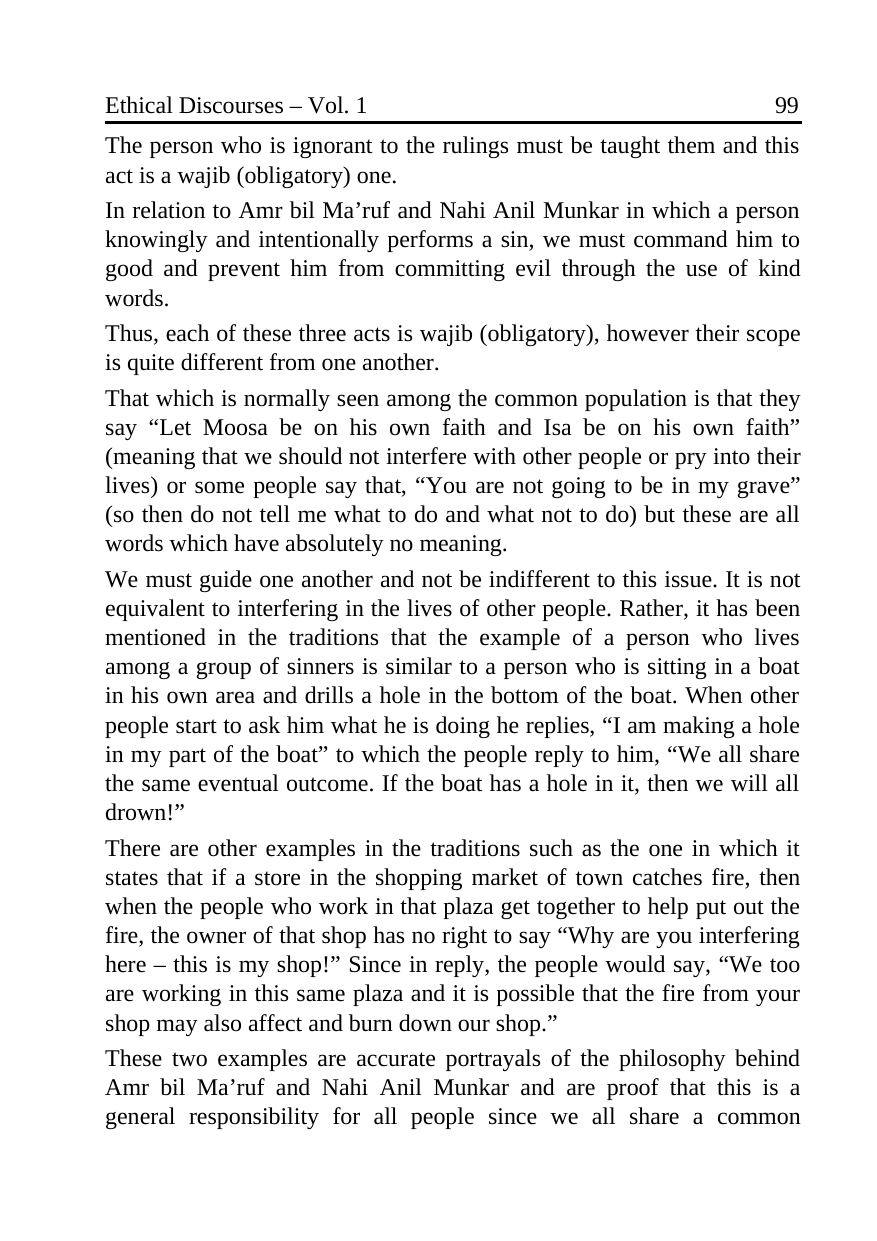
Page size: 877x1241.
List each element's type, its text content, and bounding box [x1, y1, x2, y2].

text The person who is ignorant to the rulings must be taught them and this act is a wajib (obligatory) one. [105, 131, 802, 189]
text We must guide one another and not be indifferent to this issue. It is not equivalent to interfering in the lives of other people. Rather, it has been mentioned in the traditions that the example of a person who lives among a group of sinners is similar to a person who is sitting in a boat in his own area and drills a hole in the bottom of the boat. When other people start to ask him what he is doing he replies, “I am making a hole in my part of the boat” to which the people reply to him, “We all share the same eventual outcome. If the boat has a hole in it, then we will all drown!” [105, 564, 802, 826]
text In relation to Amr bil Ma’ruf and Nahi Anil Munkar in which a person knowingly and intentionally performs a sin, we must command him to good and prevent him from committing evil through the use of kind words. [105, 195, 802, 312]
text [105, 1043, 802, 1131]
text Thus, each of these three acts is wajib (obligatory), however their scope is quite different from one another. [105, 318, 802, 376]
text That which is normally seen among the common population is that they say “Let Moosa be on his own faith and Isa be on his own faith” (meaning that we should not interfere with other people or pry into their lives) or some people say that, “You are not going to be in my grave” (so then do not tell me what to do and what not to do) but these are all words which have absolutely no meaning. [105, 383, 802, 558]
text There are other examples in the traditions such as the one in which it states that if a store in the shopping market of town catches fire, then when the people who work in that plaza get together to help put out the fire, the owner of that shop has no right to say “Why are you interfering here – this is my shop!” Since in reply, the people would say, “We too are working in this same plaza and it is possible that the fire from your shop may also affect and burn down our shop.” [105, 833, 802, 1037]
